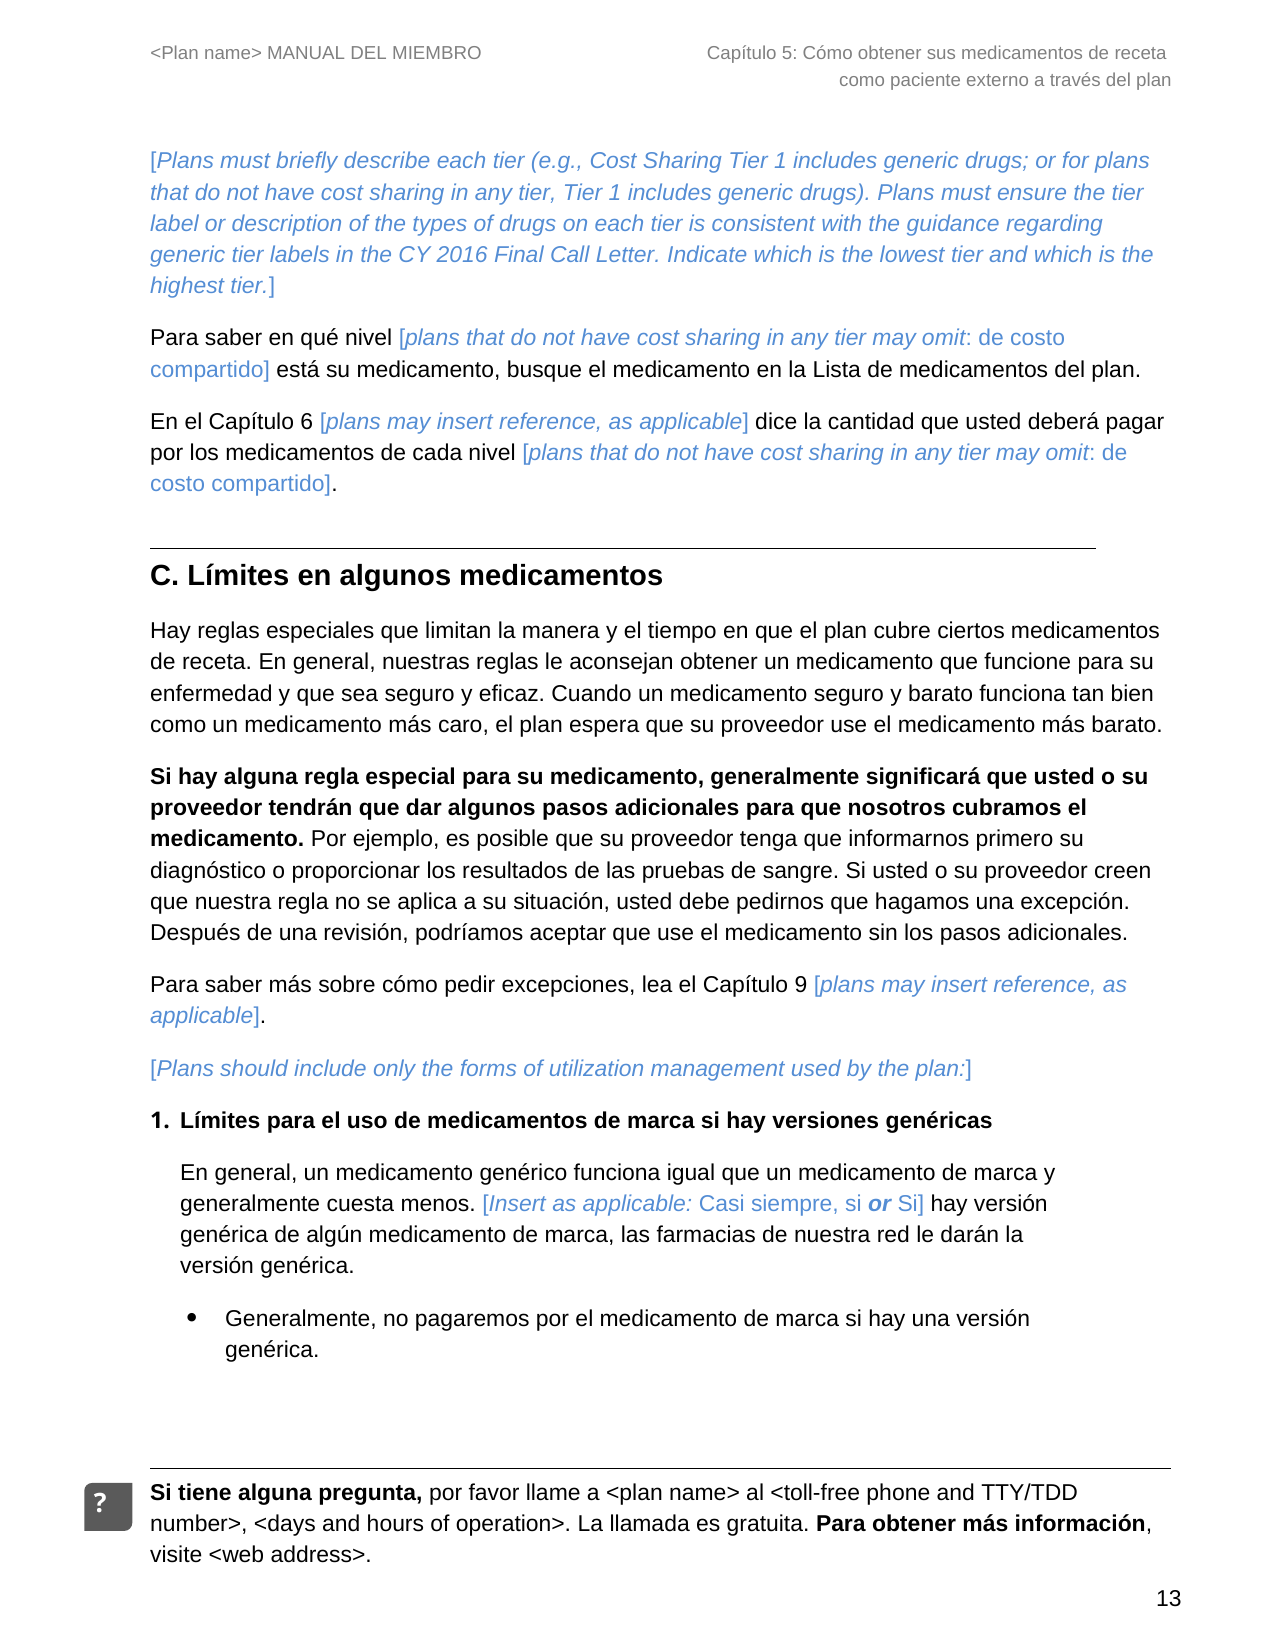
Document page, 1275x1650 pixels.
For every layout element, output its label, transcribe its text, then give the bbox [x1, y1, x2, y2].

list Límites para el uso de medicamentos de marca si hay versiones genéricas [150, 1103, 1096, 1134]
text [Plans should include only the forms of utilization management used by the plan:] [150, 1051, 1171, 1082]
text Para saber en qué nivel [plans that do not have cost sharing in any tier may omit: de costo compartido] está su medicamento, busque el medicamento en la Lista de medicamentos del plan. [150, 321, 1171, 383]
list Generalmente, no pagaremos por el medicamento de marca si hay una versión genérica. [187, 1301, 1096, 1363]
text Si hay alguna regla especial para su medicamento, generalmente significará que usted o su proveedor tendrán que dar algunos pasos adicionales para que nosotros cubramos el medicamento. Por ejemplo, es posible que su proveedor tenga que informarnos primero su diagnóstico o proporcionar los resultados de las pruebas de sangre. Si usted o su proveedor creen que nuestra regla no se aplica a su situación, usted debe pedirnos que hagamos una excepción. Después de una revisión, podríamos aceptar que use el medicamento sin los pasos adicionales. [150, 759, 1171, 947]
list En el Capítulo 6 [plans may insert reference, as applicable] dice la cantidad que usted deberá pagar por los medicamentos de cada nivel [plans that do not have cost sharing in any tier may omit: de costo compartido]. [150, 404, 1171, 498]
text Hay reglas especiales que limitan la manera y el tiempo en que el plan cubre ciertos medicamentos de receta. En general, nuestras reglas le aconsejan obtener un medicamento que funcione para su enfermedad y que sea seguro y eficaz. Cuando un medicamento seguro y barato funciona tan bien como un medicamento más caro, el plan espera que su proveedor use el medicamento más barato. [150, 613, 1171, 738]
list Para saber más sobre cómo pedir excepciones, lea el Capítulo 9 [plans may insert reference, as applicable]. [150, 968, 1171, 1030]
subtitle C. Límites en algunos medicamentos [150, 549, 1096, 593]
text En general, un medicamento genérico funciona igual que un medicamento de marca y generalmente cuesta menos. [Insert as applicable: Casi siempre, si or Si] hay versión genérica de algún medicamento de marca, las farmacias de nuestra red le darán la versión genérica. [180, 1155, 1096, 1280]
list [Plans must briefly describe each tier (e.g., Cost Sharing Tier 1 includes generic drugs; or for plans that do not have cost sharing in any tier, Tier 1 includes generic drugs). Plans must ensure the tier label or description of the types of drugs on each tier is consistent with the guidance regarding generic tier labels in the CY 2016 Final Call Letter. Indicate which is the lowest tier and which is the highest tier.] [150, 144, 1171, 300]
